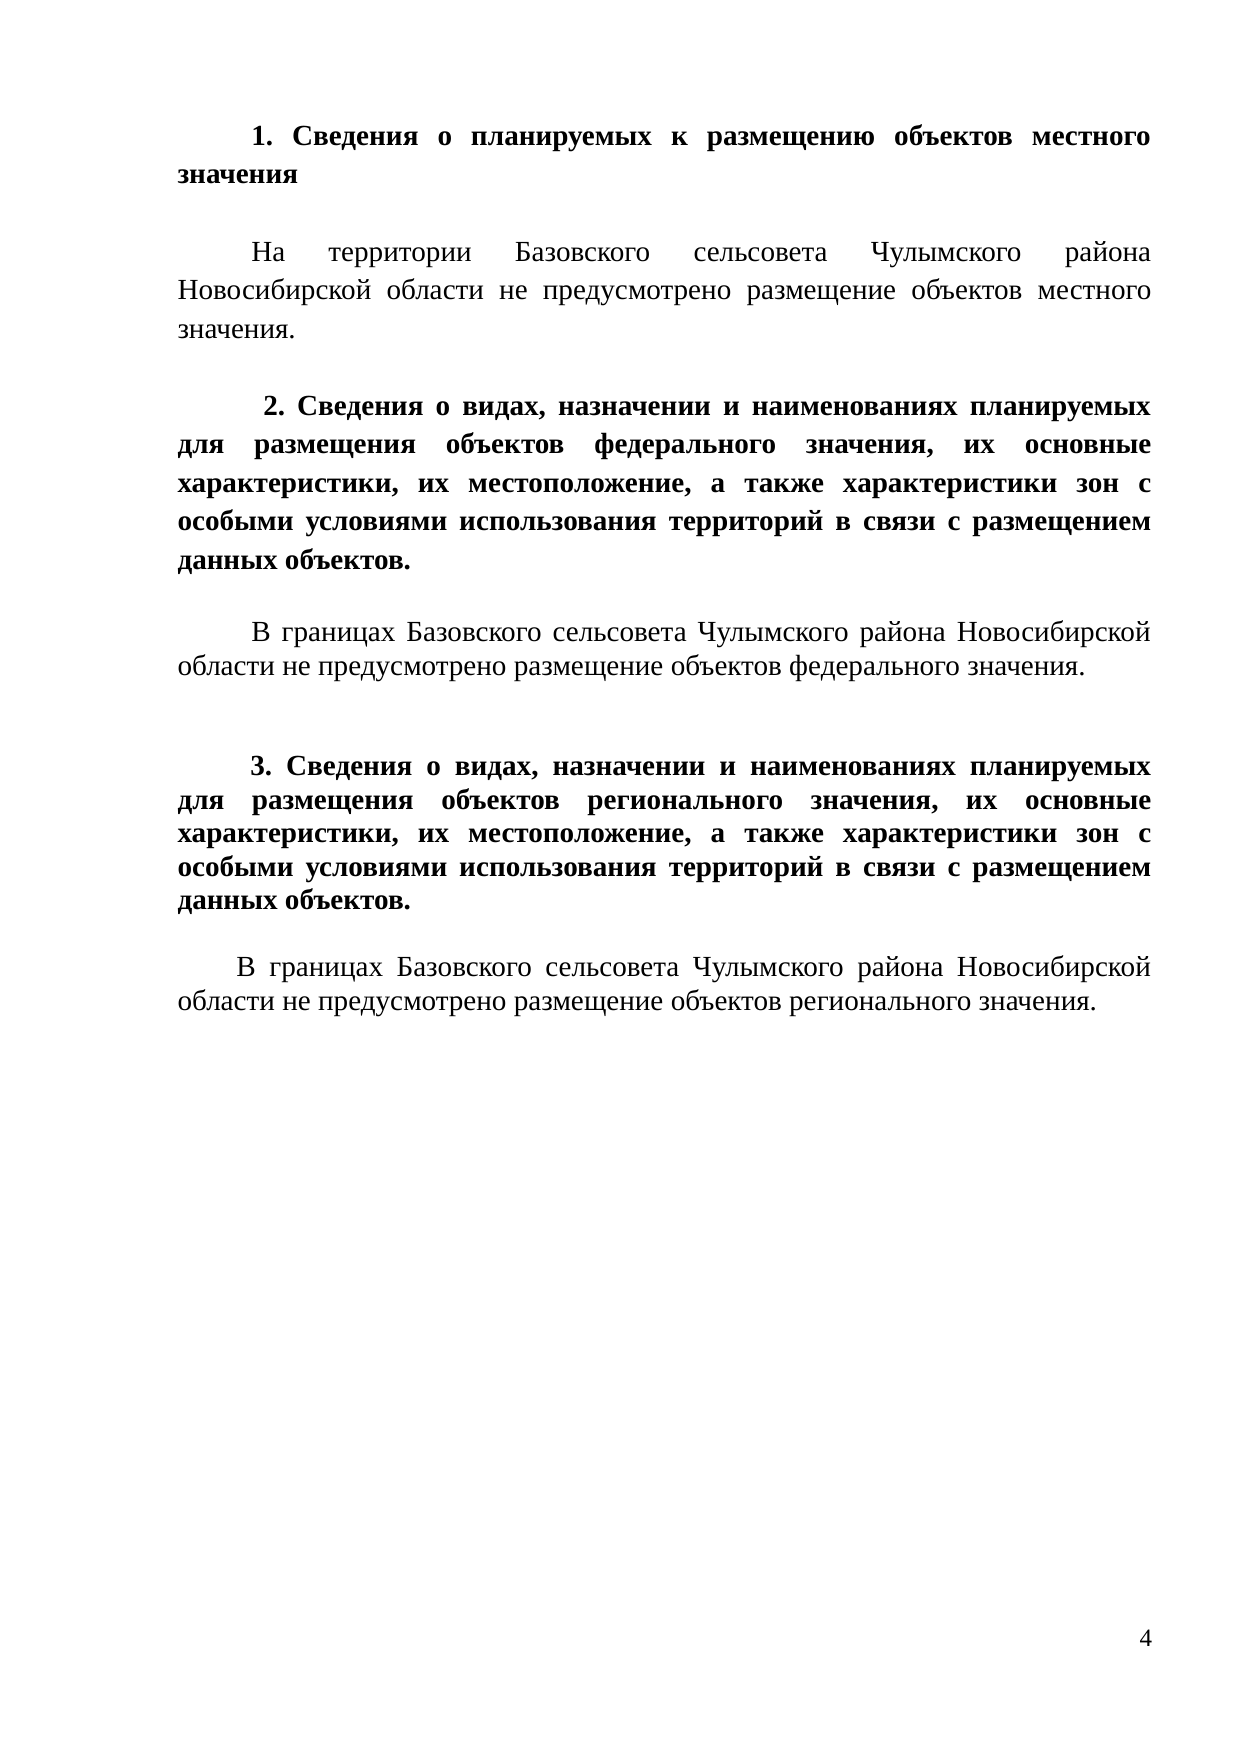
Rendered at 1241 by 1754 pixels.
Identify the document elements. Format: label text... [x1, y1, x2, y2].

text На территории Базовского сельсовета Чулымского района Новосибирской области не предусмотрено размещение объектов местного значения. [177, 234, 1152, 344]
text 2. Сведения о видах, назначении и наименованиях планируемых для размещения объектов федерального значения, их основные характеристики, их местоположение, а также характеристики зон с особыми условиями использования территорий в связи с размещением данных объектов. [177, 388, 1152, 576]
text В границах Базовского сельсовета Чулымского района Новосибирской области не предусмотрено размещение объектов федерального значения. [177, 614, 1152, 681]
text В границах Базовского сельсовета Чулымского района Новосибирской области не предусмотрено размещение объектов регионального значения. [177, 949, 1152, 1017]
text 1. Сведения о планируемых к размещению объектов местного значения [177, 118, 1152, 190]
text 3. Сведения о видах, назначении и наименованиях планируемых для размещения объектов регионального значения, их основные характеристики, их местоположение, а также характеристики зон с особыми условиями использования территорий в связи с размещением данных объектов. [177, 748, 1152, 916]
